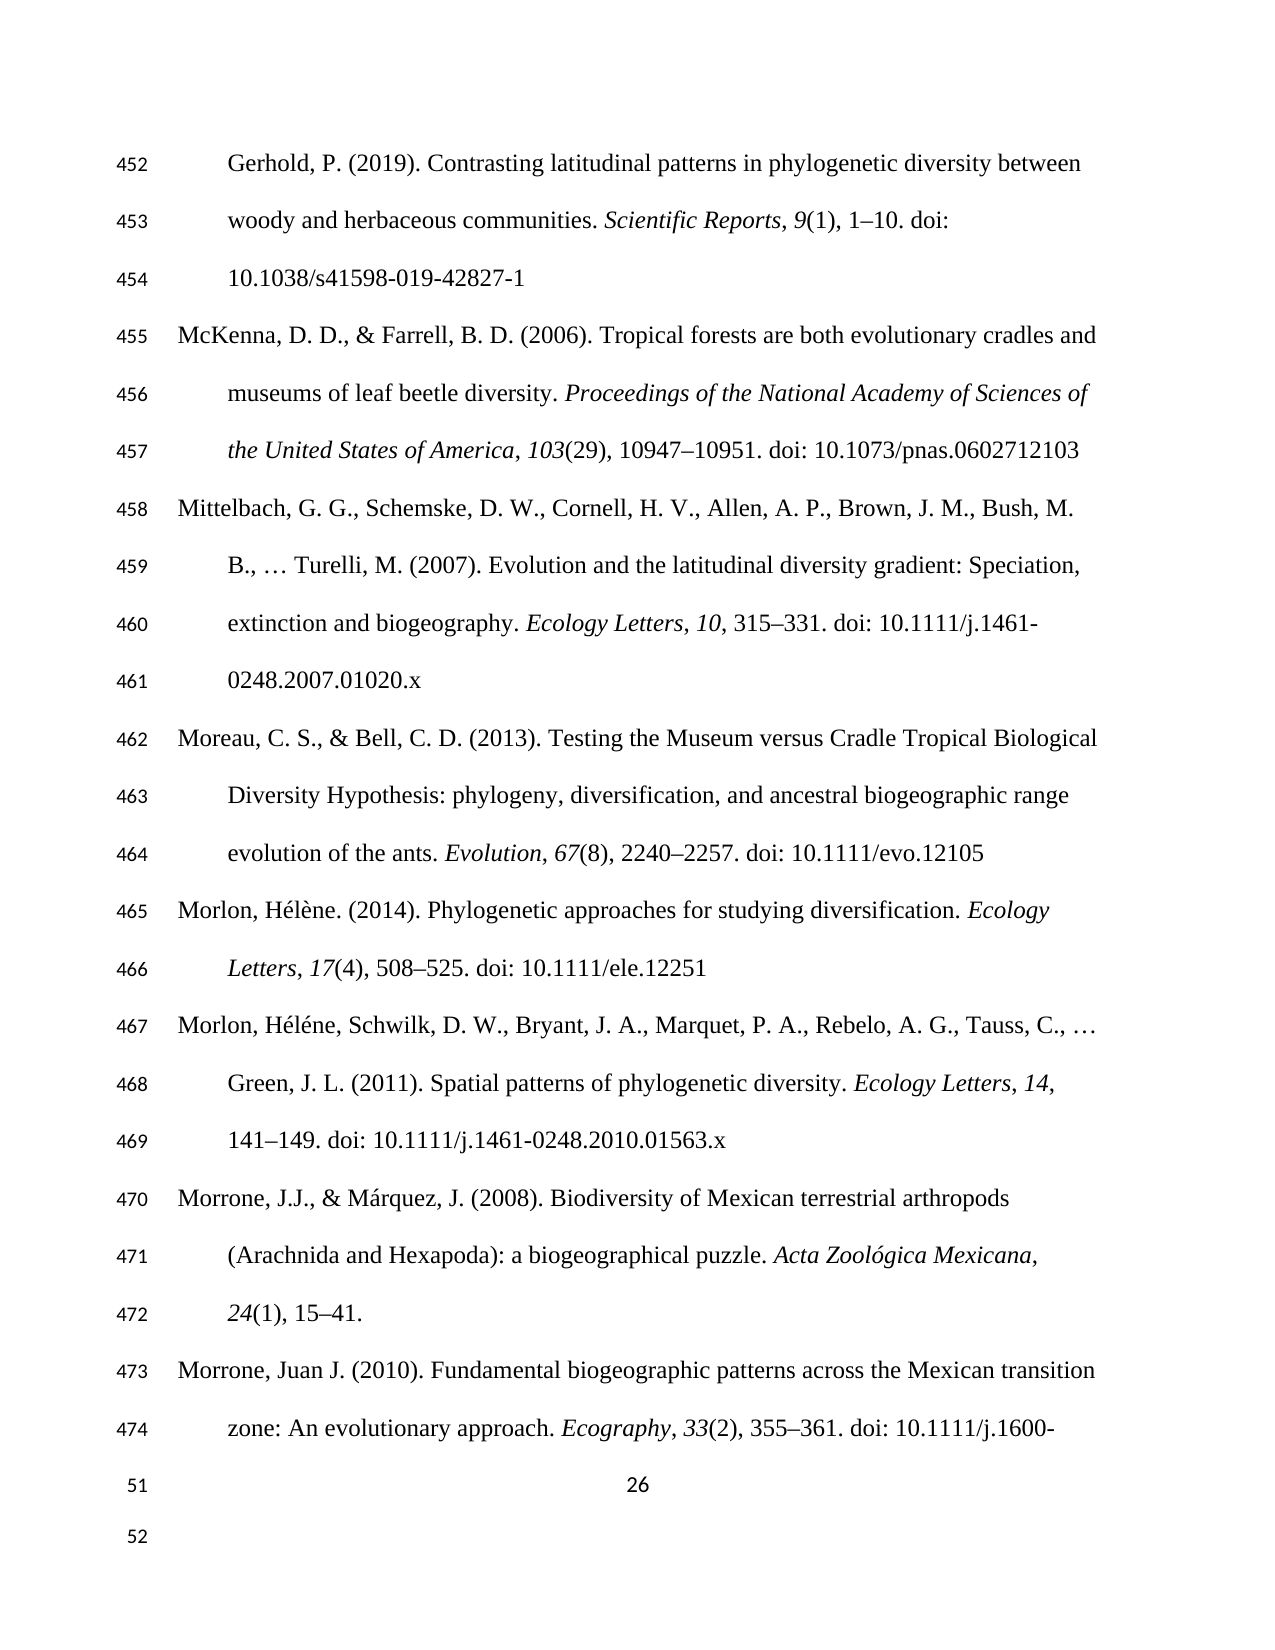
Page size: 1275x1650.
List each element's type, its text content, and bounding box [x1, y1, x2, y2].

text Mittelbach, G. G., Schemske, D. W., Cornell, H. V., Allen, A. P., Brown, J. M., Bush, M. B., … Turelli, M. (2007). Evolution and the latitudinal diversity gradient: Speciation, extinction and biogeography. Ecology Letters, 10, 315–331. doi: 10.1111/j.1461-0248.2007.01020.x [177, 493, 1098, 694]
text McKenna, D. D., & Farrell, B. D. (2006). Tropical forests are both evolutionary cradles and museums of leaf beetle diversity. Proceedings of the National Academy of Sciences of the United States of America, 103(29), 10947–10951. doi: 10.1073/pnas.0602712103 [177, 320, 1098, 464]
text Moreau, C. S., & Bell, C. D. (2013). Testing the Museum versus Cradle Tropical Biological Diversity Hypothesis: phylogeny, diversification, and ancestral biogeographic range evolution of the ants. Evolution, 67(8), 2240–2257. doi: 10.1111/evo.12105 [177, 723, 1098, 866]
text Morlon, Héléne, Schwilk, D. W., Bryant, J. A., Marquet, P. A., Rebelo, A. G., Tauss, C., … Green, J. L. (2011). Spatial patterns of phylogenetic diversity. Ecology Letters, 14, 141–149. doi: 10.1111/j.1461-0248.2010.01563.x [177, 1010, 1098, 1154]
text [177, 148, 1098, 291]
text Morlon, Hélène. (2014). Phylogenetic approaches for studying diversification. Ecology Letters, 17(4), 508–525. doi: 10.1111/ele.12251 [177, 895, 1098, 981]
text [177, 1355, 1098, 1441]
text Morrone, J.J., & Márquez, J. (2008). Biodiversity of Mexican terrestrial arthropods (Arachnida and Hexapoda): a biogeographical puzzle. Acta Zoológica Mexicana, 24(1), 15–41. [177, 1183, 1098, 1326]
